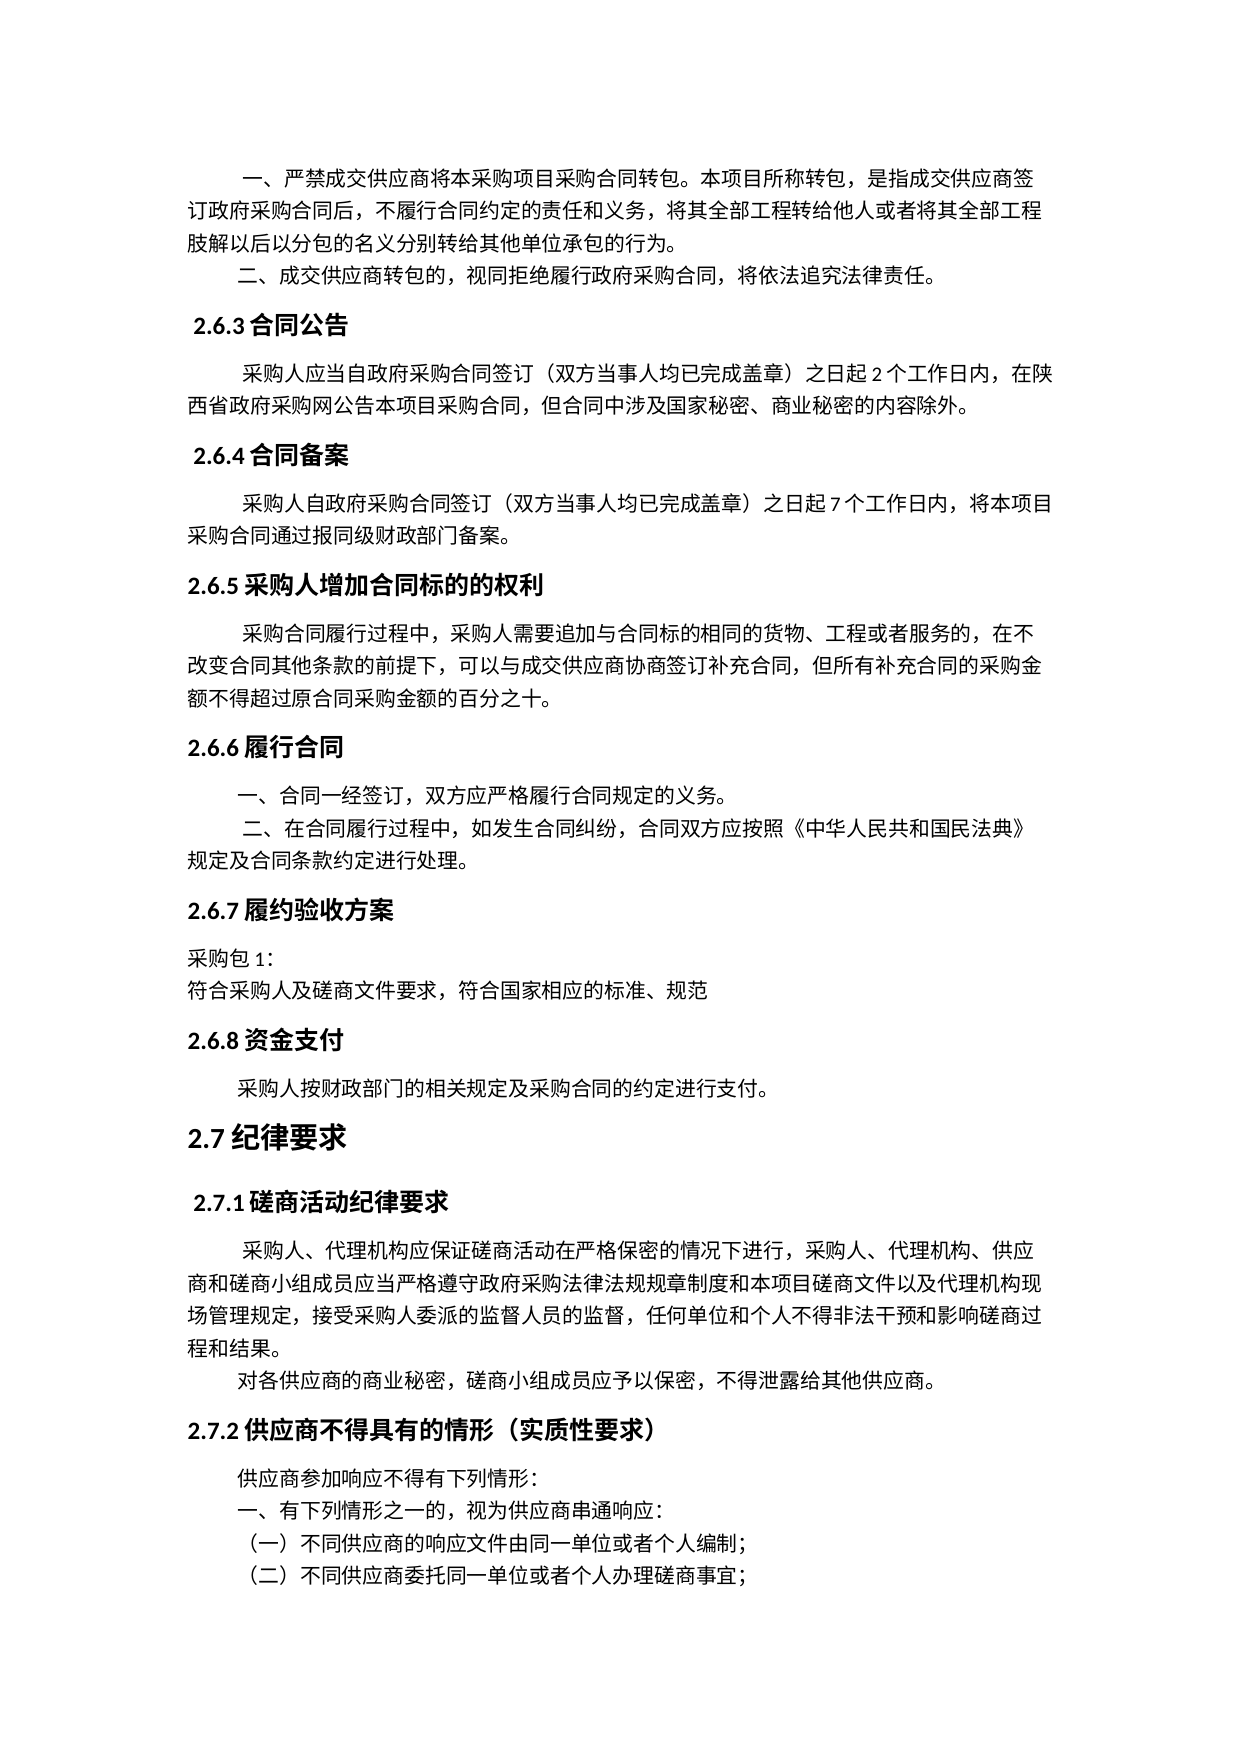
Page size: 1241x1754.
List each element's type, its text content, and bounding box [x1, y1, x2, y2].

text 2.6.7履约验收方案 [187, 877, 1053, 942]
text 采购人自政府采购合同签订（双方当事人均已完成盖章）之日起7个工作日内，将本项目采购合同通过报同级财政部门备案。 [187, 487, 1053, 552]
text 一、有下列情形之一的，视为供应商串通响应： [187, 1494, 1053, 1527]
text 对各供应商的商业秘密，磋商小组成员应予以保密，不得泄露给其他供应商。 [187, 1364, 1053, 1397]
text 2.6.3合同公告 [187, 292, 1053, 357]
text 采购人、代理机构应保证磋商活动在严格保密的情况下进行，采购人、代理机构、供应商和磋商小组成员应当严格遵守政府采购法律法规规章制度和本项目磋商文件以及代理机构现场管理规定，接受采购人委派的监督人员的监督，任何单位和个人不得非法干预和影响磋商过程和结果。 [187, 1234, 1053, 1364]
text 二、成交供应商转包的，视同拒绝履行政府采购合同，将依法追究法律责任。 [187, 259, 1053, 292]
text 2.6.5采购人增加合同标的的权利 [187, 552, 1053, 617]
text 采购人应当自政府采购合同签订（双方当事人均已完成盖章）之日起2个工作日内，在陕西省政府采购网公告本项目采购合同，但合同中涉及国家秘密、商业秘密的内容除外。 [187, 357, 1053, 422]
text 符合采购人及磋商文件要求，符合国家相应的标准、规范 [187, 974, 1053, 1007]
text 采购包1： [187, 942, 1053, 974]
text （二）不同供应商委托同一单位或者个人办理磋商事宜； [187, 1559, 1053, 1592]
text 2.6.4合同备案 [187, 422, 1053, 487]
text 一、合同一经签订，双方应严格履行合同规定的义务。 [187, 779, 1053, 812]
text （一）不同供应商的响应文件由同一单位或者个人编制； [187, 1527, 1053, 1559]
text 2.7.1磋商活动纪律要求 [187, 1169, 1053, 1234]
text 二、在合同履行过程中，如发生合同纠纷，合同双方应按照《中华人民共和国民法典》规定及合同条款约定进行处理。 [187, 812, 1053, 877]
text 供应商参加响应不得有下列情形： [187, 1462, 1053, 1494]
text 2.7纪律要求 [187, 1104, 1053, 1169]
text 2.6.6履行合同 [187, 714, 1053, 779]
text 采购合同履行过程中，采购人需要追加与合同标的相同的货物、工程或者服务的，在不改变合同其他条款的前提下，可以与成交供应商协商签订补充合同，但所有补充合同的采购金额不得超过原合同采购金额的百分之十。 [187, 617, 1053, 714]
text 采购人按财政部门的相关规定及采购合同的约定进行支付。 [187, 1072, 1053, 1104]
text 2.6.8资金支付 [187, 1007, 1053, 1072]
text 一、严禁成交供应商将本采购项目采购合同转包。本项目所称转包，是指成交供应商签订政府采购合同后，不履行合同约定的责任和义务，将其全部工程转给他人或者将其全部工程肢解以后以分包的名义分别转给其他单位承包的行为。 [187, 162, 1053, 259]
text 2.7.2供应商不得具有的情形（实质性要求） [187, 1397, 1053, 1462]
